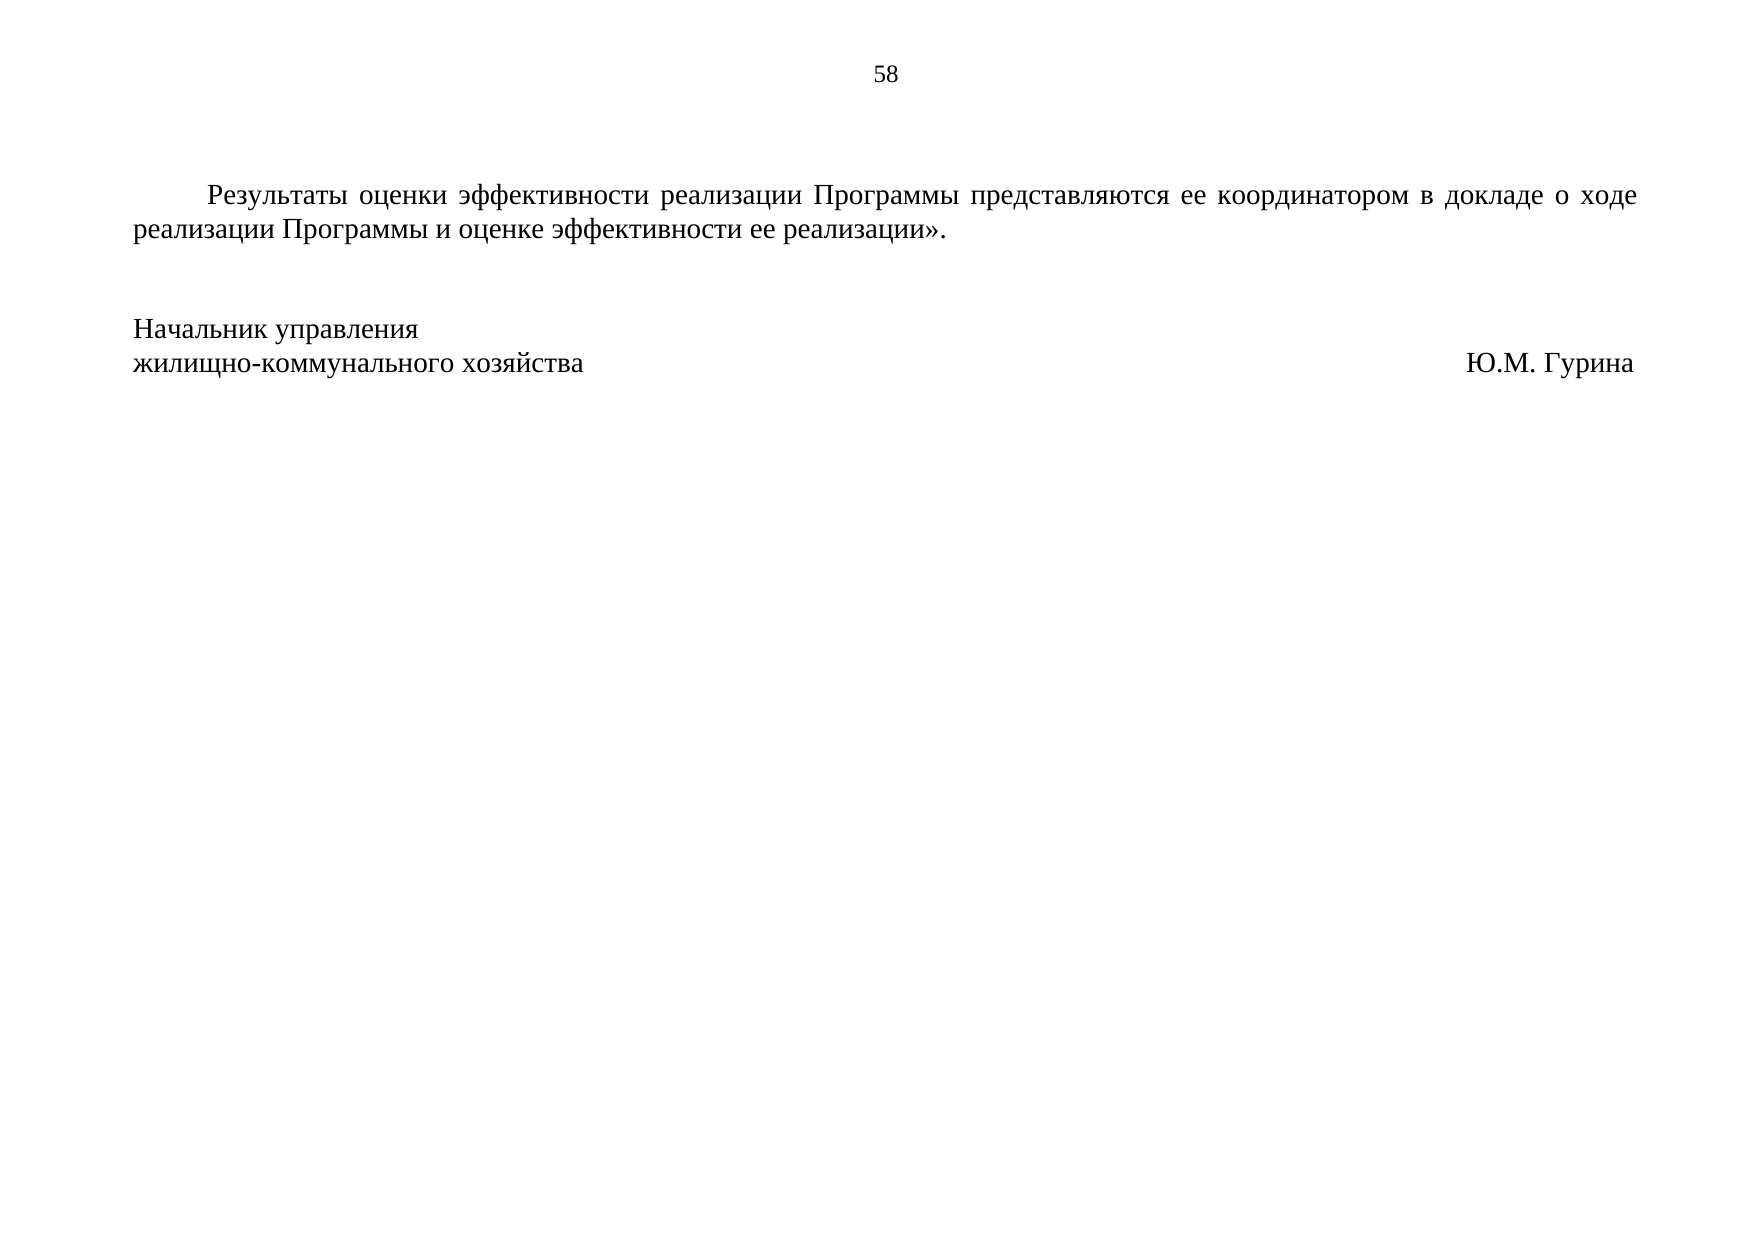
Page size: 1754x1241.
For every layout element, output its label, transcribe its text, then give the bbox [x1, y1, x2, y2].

text Результаты оценки эффективности реализации Программы представляются ее координатором в докладе о ходе реализации Программы и оценке эффективности ее реализации». [133, 177, 1639, 244]
text жилищно-коммунального хозяйства Ю.М. Гурина [133, 345, 1639, 378]
text Начальник управления [133, 311, 1639, 345]
